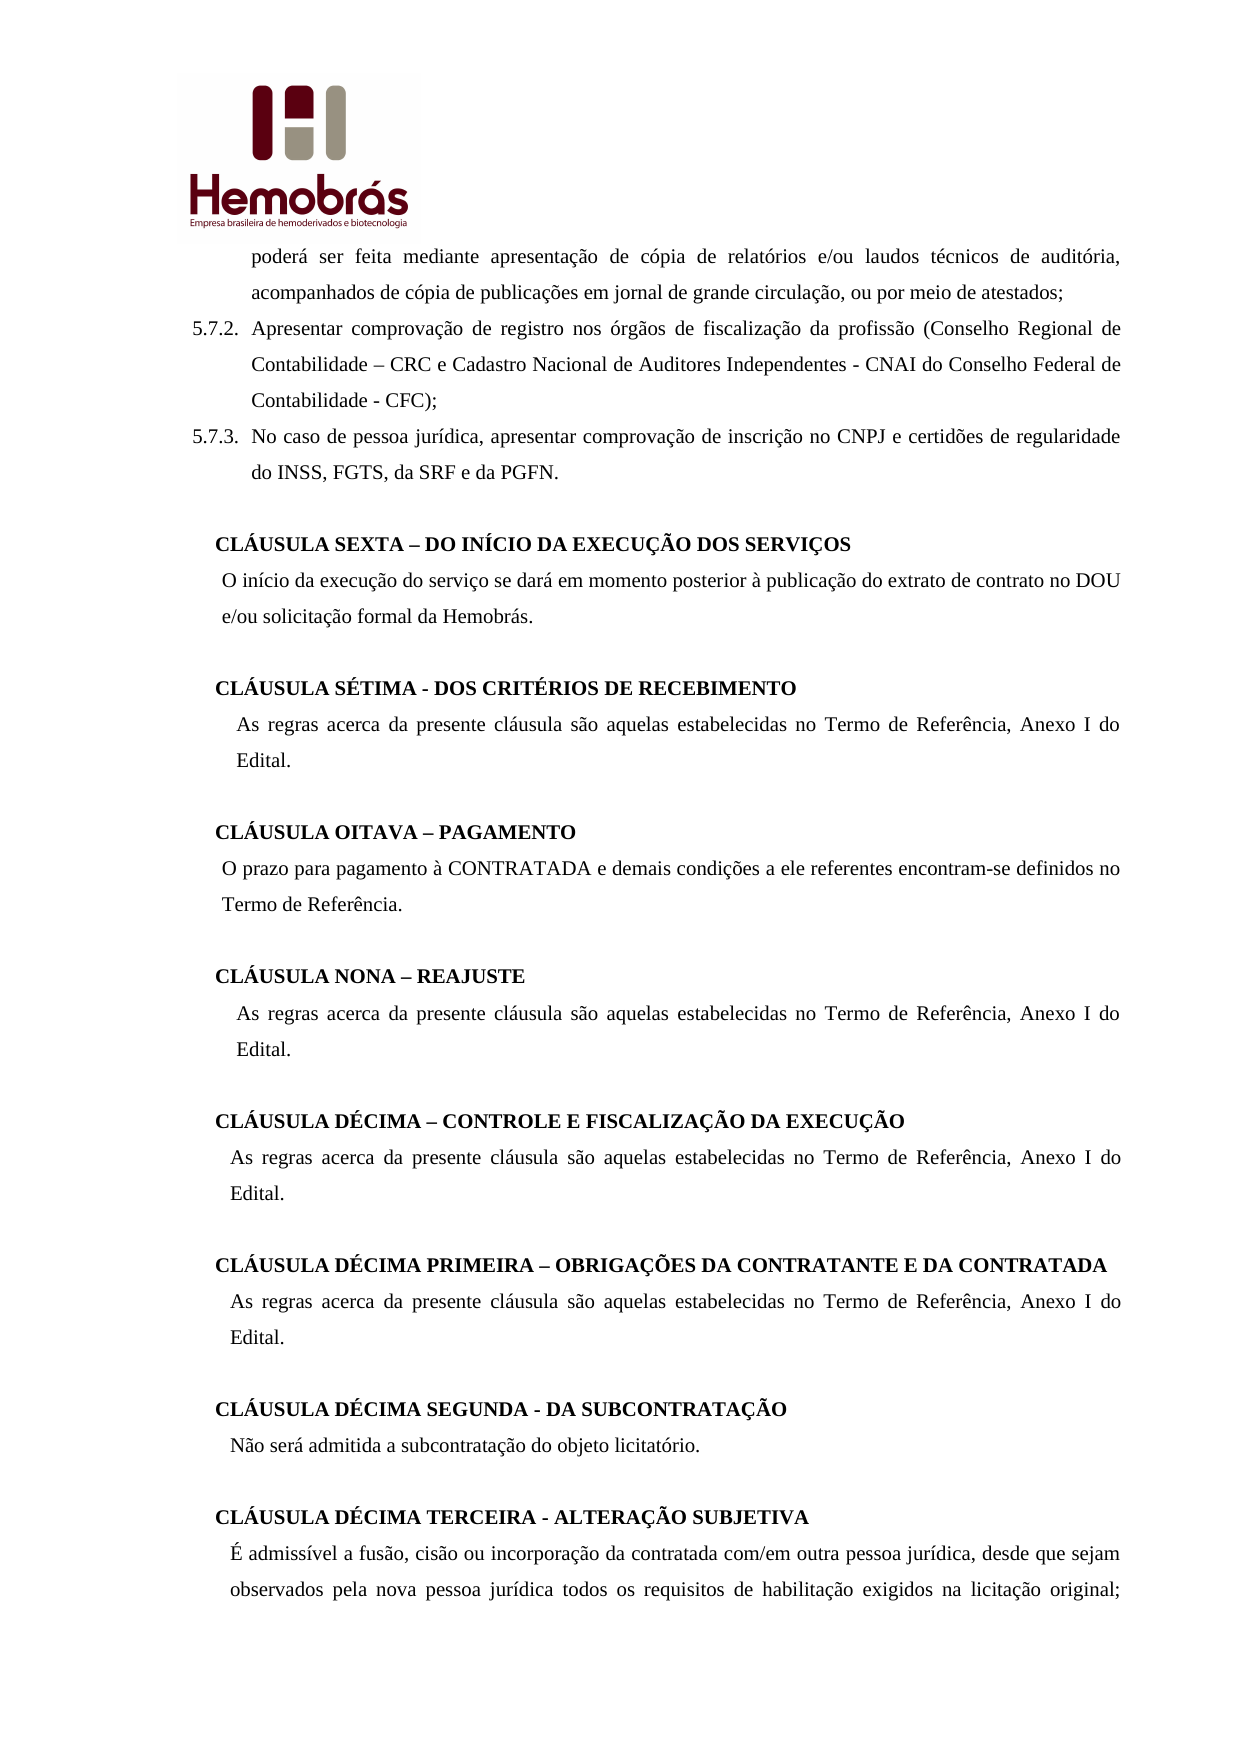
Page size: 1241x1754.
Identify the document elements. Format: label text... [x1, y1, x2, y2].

list CLÁUSULA DÉCIMA – CONTROLE E FISCALIZAÇÃO DA EXECUÇÃO [177, 1108, 1122, 1133]
list O início da execução do serviço se dará em momento posterior à publicação do extrato de contrato no DOU e/ou solicitação formal da Hemobrás. [222, 568, 1122, 628]
list As regras acerca da presente cláusula são aquelas estabelecidas no Termo de Referência, Anexo I do Edital. [236, 712, 1122, 772]
list Apresentar comprovação de registro nos órgãos de fiscalização da profissão (Conselho Regional de Contabilidade – CRC e Cadastro Nacional de Auditores Independentes - CNAI do Conselho Federal de Contabilidade - CFC); [192, 316, 1122, 412]
list CLÁUSULA SEXTA – DO INÍCIO DA EXECUÇÃO DOS SERVIÇOS [177, 532, 1122, 556]
list As regras acerca da presente cláusula são aquelas estabelecidas no Termo de Referência, Anexo I do Edital. [230, 1144, 1122, 1205]
list As regras acerca da presente cláusula são aquelas estabelecidas no Termo de Referência, Anexo I do Edital. [236, 1000, 1122, 1061]
list CLÁUSULA DÉCIMA SEGUNDA - DA SUBCONTRATAÇÃO [177, 1397, 1122, 1421]
list CLÁUSULA DÉCIMA PRIMEIRA – OBRIGAÇÕES DA CONTRATANTE E DA CONTRATADA [177, 1253, 1122, 1277]
list Não será admitida a subcontratação do objeto licitatório. [230, 1433, 1122, 1457]
list CLÁUSULA NONA – REAJUSTE [177, 964, 1122, 988]
list CLÁUSULA SÉTIMA - DOS CRITÉRIOS DE RECEBIMENTO [177, 676, 1122, 700]
list CLÁUSULA DÉCIMA TERCEIRA - ALTERAÇÃO SUBJETIVA [177, 1505, 1122, 1529]
list CLÁUSULA OITAVA – PAGAMENTO [177, 820, 1122, 844]
list No caso de pessoa jurídica, apresentar comprovação de inscrição no CNPJ e certidões de regularidade do INSS, FGTS, da SRF e da PGFN. [192, 424, 1122, 484]
list As regras acerca da presente cláusula são aquelas estabelecidas no Termo de Referência, Anexo I do Edital. [230, 1289, 1122, 1349]
list O prazo para pagamento à CONTRATADA e demais condições a ele referentes encontram-se definidos no Termo de Referência. [222, 856, 1122, 916]
picture [177, 73, 421, 244]
